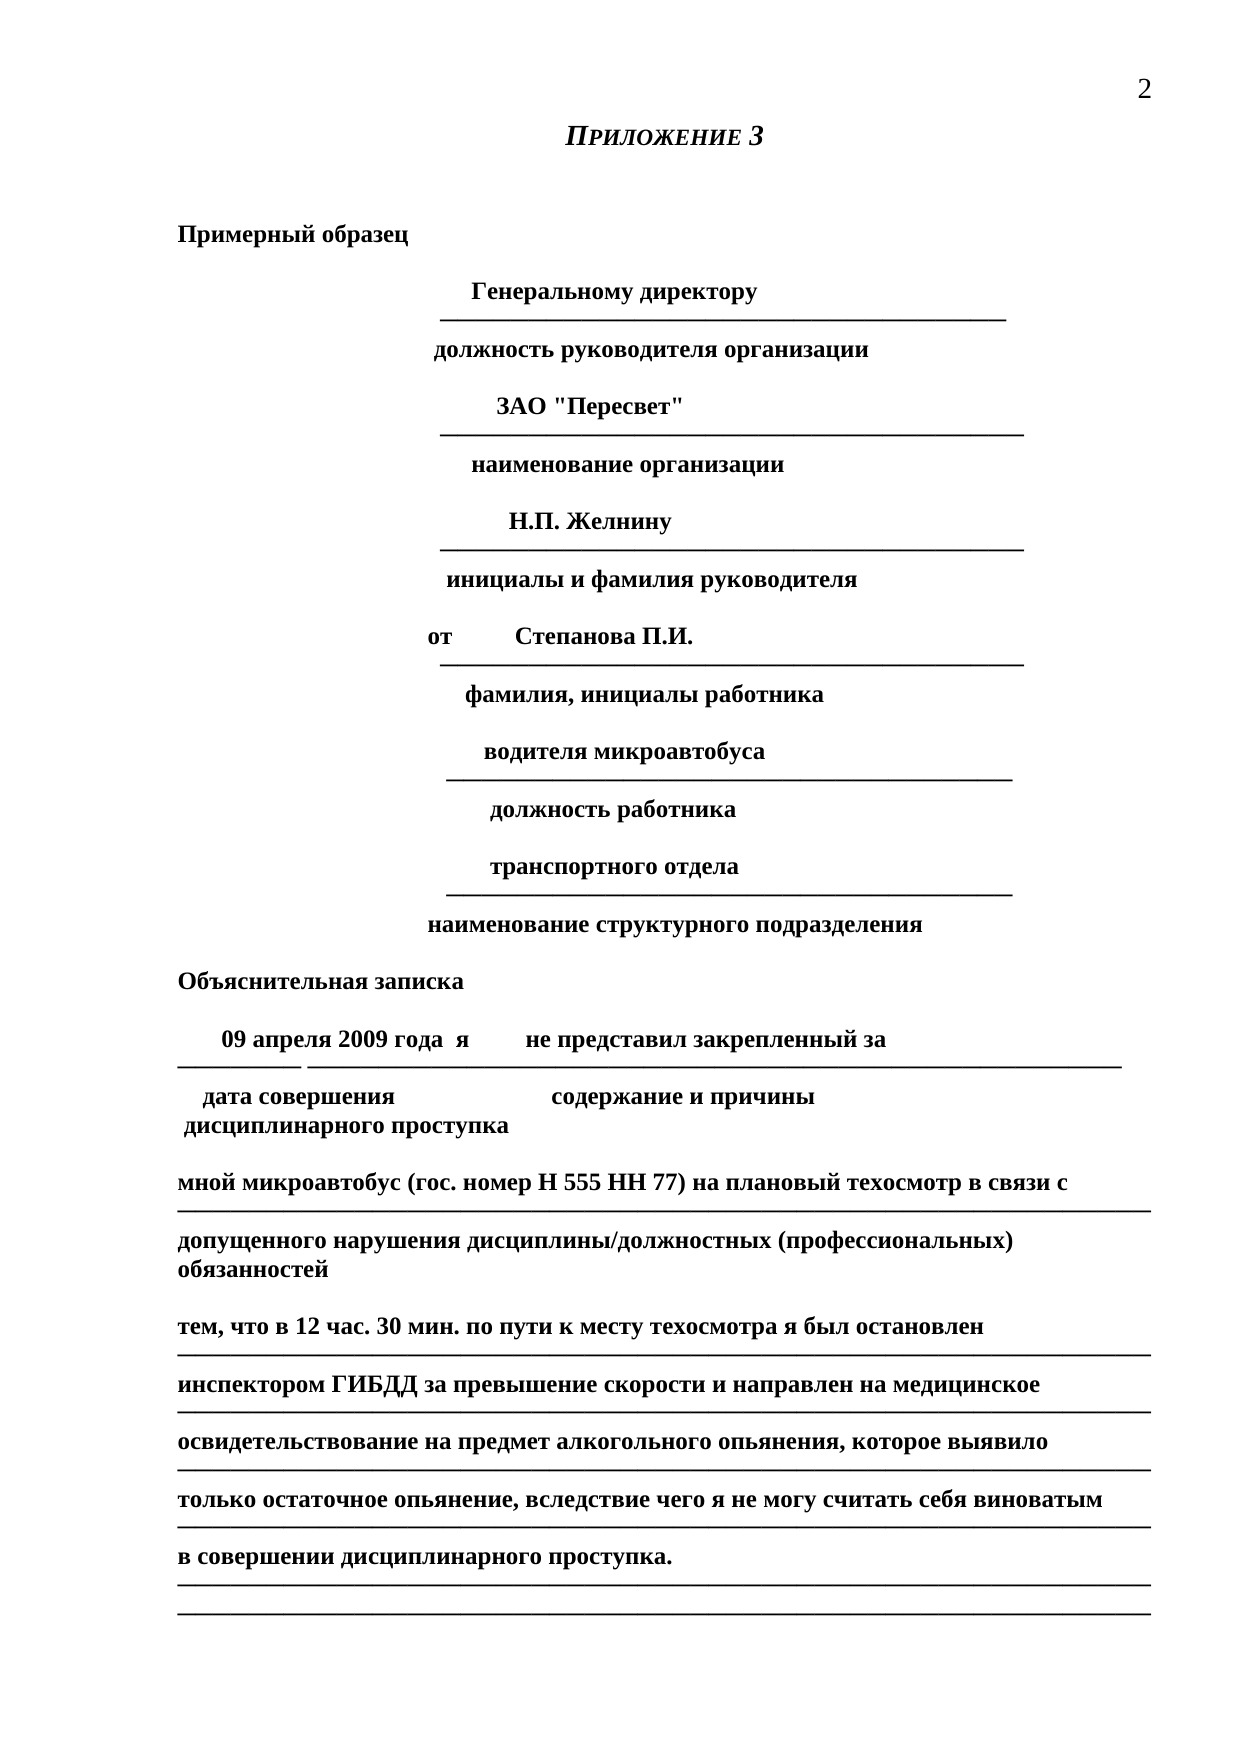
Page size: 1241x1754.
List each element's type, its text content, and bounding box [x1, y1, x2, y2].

text водителя микроавтобуса [177, 736, 1152, 765]
text в совершении дисциплинарного проступка. [177, 1541, 1152, 1570]
text мной микроавтобус (гос. номер Н 555 НН 77) на плановый техосмотр в связи с [177, 1167, 1152, 1196]
text должность руководителя организации [177, 334, 1152, 362]
text ───────────────────────────────── [177, 420, 1152, 449]
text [177, 1512, 1152, 1541]
text Н.П. Желнину [177, 506, 1152, 535]
text ──────────────────────────────── [177, 305, 1152, 334]
text инспектором ГИБДД за превышение скорости и направлен на медицинское [177, 1369, 1152, 1397]
text наименование организации [177, 449, 1152, 477]
text ──────────────────────────────── [177, 765, 1152, 794]
text Генеральному директору [177, 276, 1152, 305]
text ───────────────────────────────── [177, 650, 1152, 679]
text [177, 1570, 1152, 1599]
text ─────────────────────────────────────────────────────── [177, 1340, 1152, 1369]
text только остаточное опьянение, вследствие чего я не могу считать себя виноватым [177, 1484, 1152, 1512]
text ──────────────────────────────── [177, 880, 1152, 909]
text от Степанова П.И. [177, 621, 1152, 650]
text фамилия, инициалы работника [177, 679, 1152, 707]
text Объяснительная записка [177, 966, 1152, 995]
text Примерный образец [177, 219, 1152, 247]
text ─────── ────────────────────────────────────────────── [177, 1052, 1152, 1081]
text дисциплинарного проступка [177, 1110, 1152, 1139]
text ───────────────────────────────── [177, 535, 1152, 564]
text наименование структурного подразделения [177, 909, 1152, 937]
text инициалы и фамилия руководителя [177, 564, 1152, 592]
text ─────────────────────────────────────────────────────── [177, 1455, 1152, 1484]
text транспортного отдела [177, 851, 1152, 880]
text освидетельствование на предмет алкогольного опьянения, которое выявило [177, 1426, 1152, 1455]
text ЗАО "Пересвет" [177, 391, 1152, 420]
text допущенного нарушения дисциплины/должностных (профессиональных) обязанностей [177, 1225, 1152, 1282]
text тем, что в 12 час. 30 мин. по пути к месту техосмотра я был остановлен [177, 1311, 1152, 1340]
text 09 апреля 2009 года я не представил закрепленный за [177, 1024, 1152, 1052]
text дата совершения содержание и причины [177, 1081, 1152, 1110]
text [177, 1599, 1152, 1627]
text ─────────────────────────────────────────────────────── [177, 1397, 1152, 1426]
text ─────────────────────────────────────────────────────── [177, 1196, 1152, 1225]
subtitle Приложение 3 [177, 118, 1152, 152]
text должность работника [177, 794, 1152, 822]
